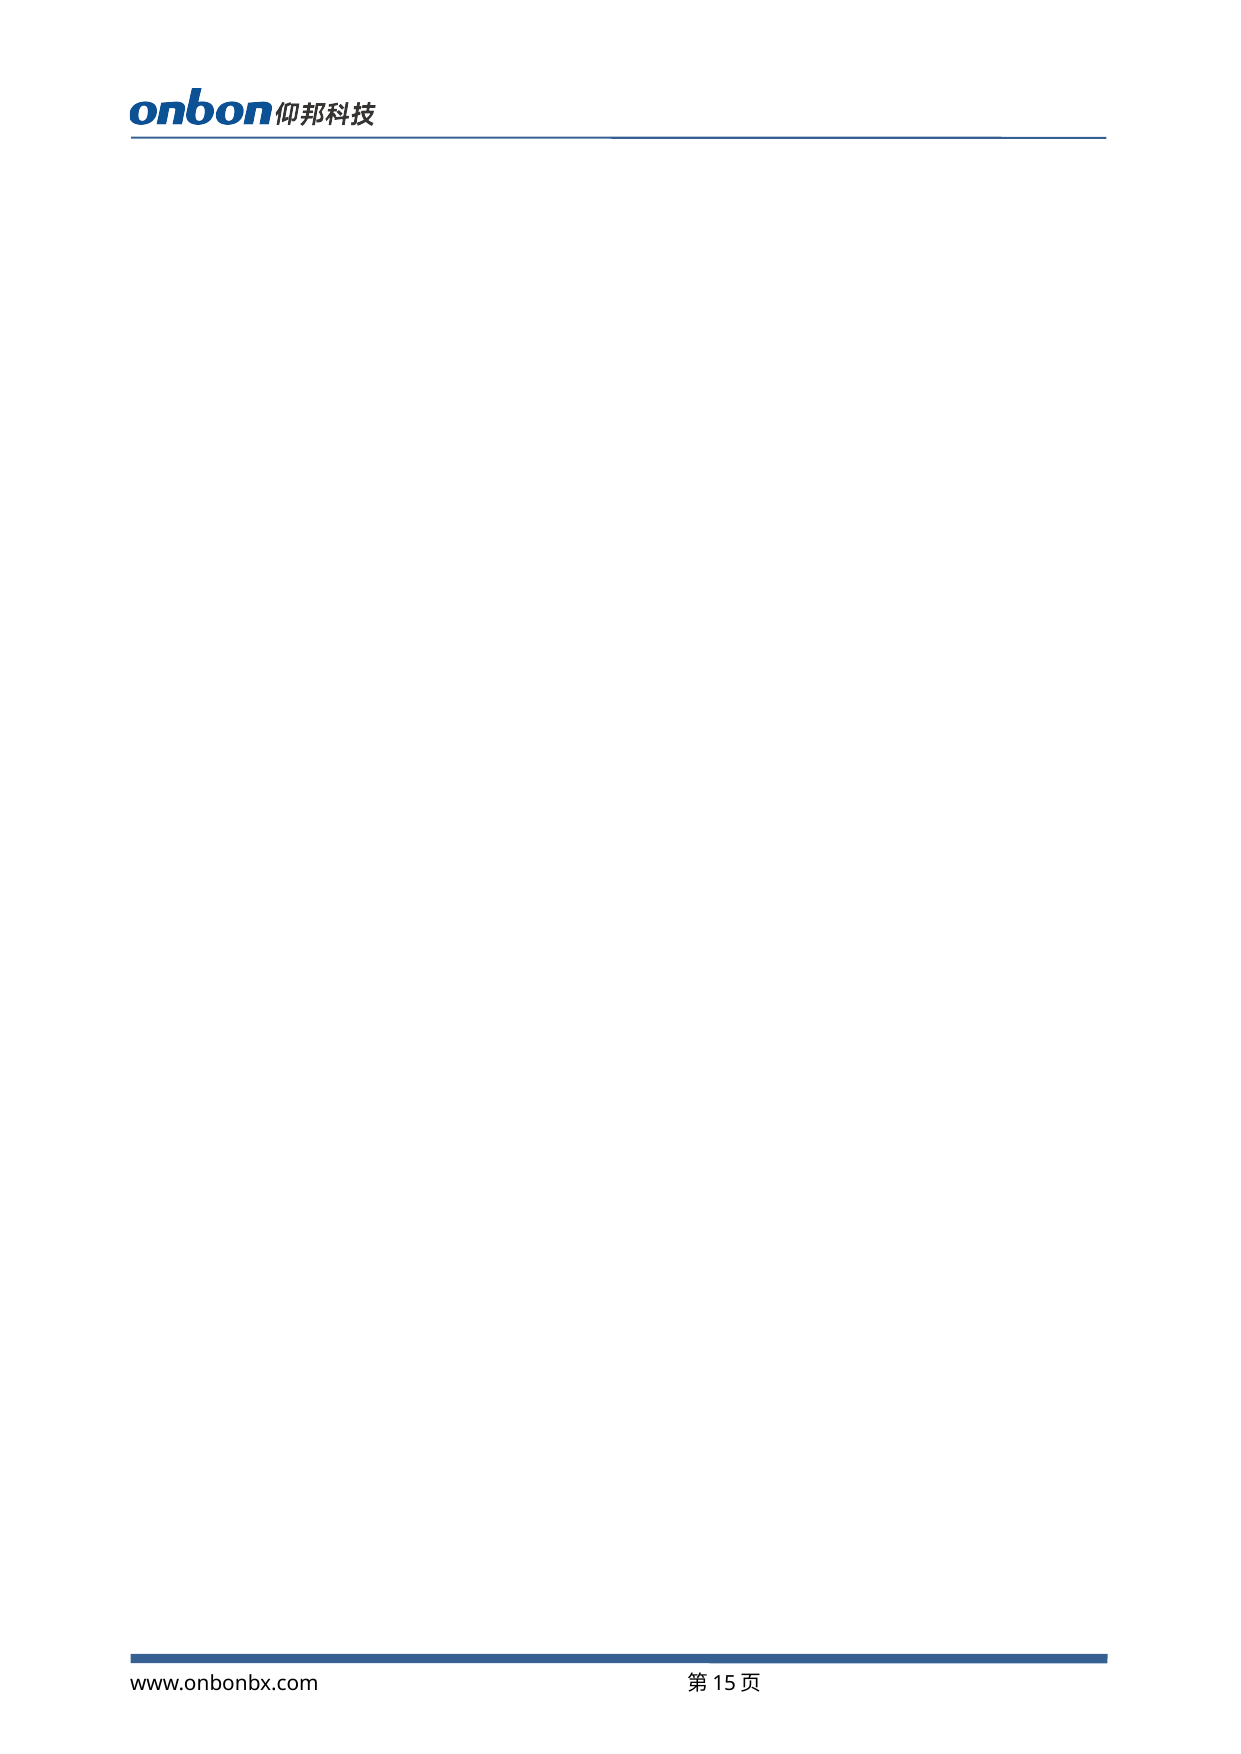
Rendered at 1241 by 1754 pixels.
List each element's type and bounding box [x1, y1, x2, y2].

picture [129, 88, 376, 126]
